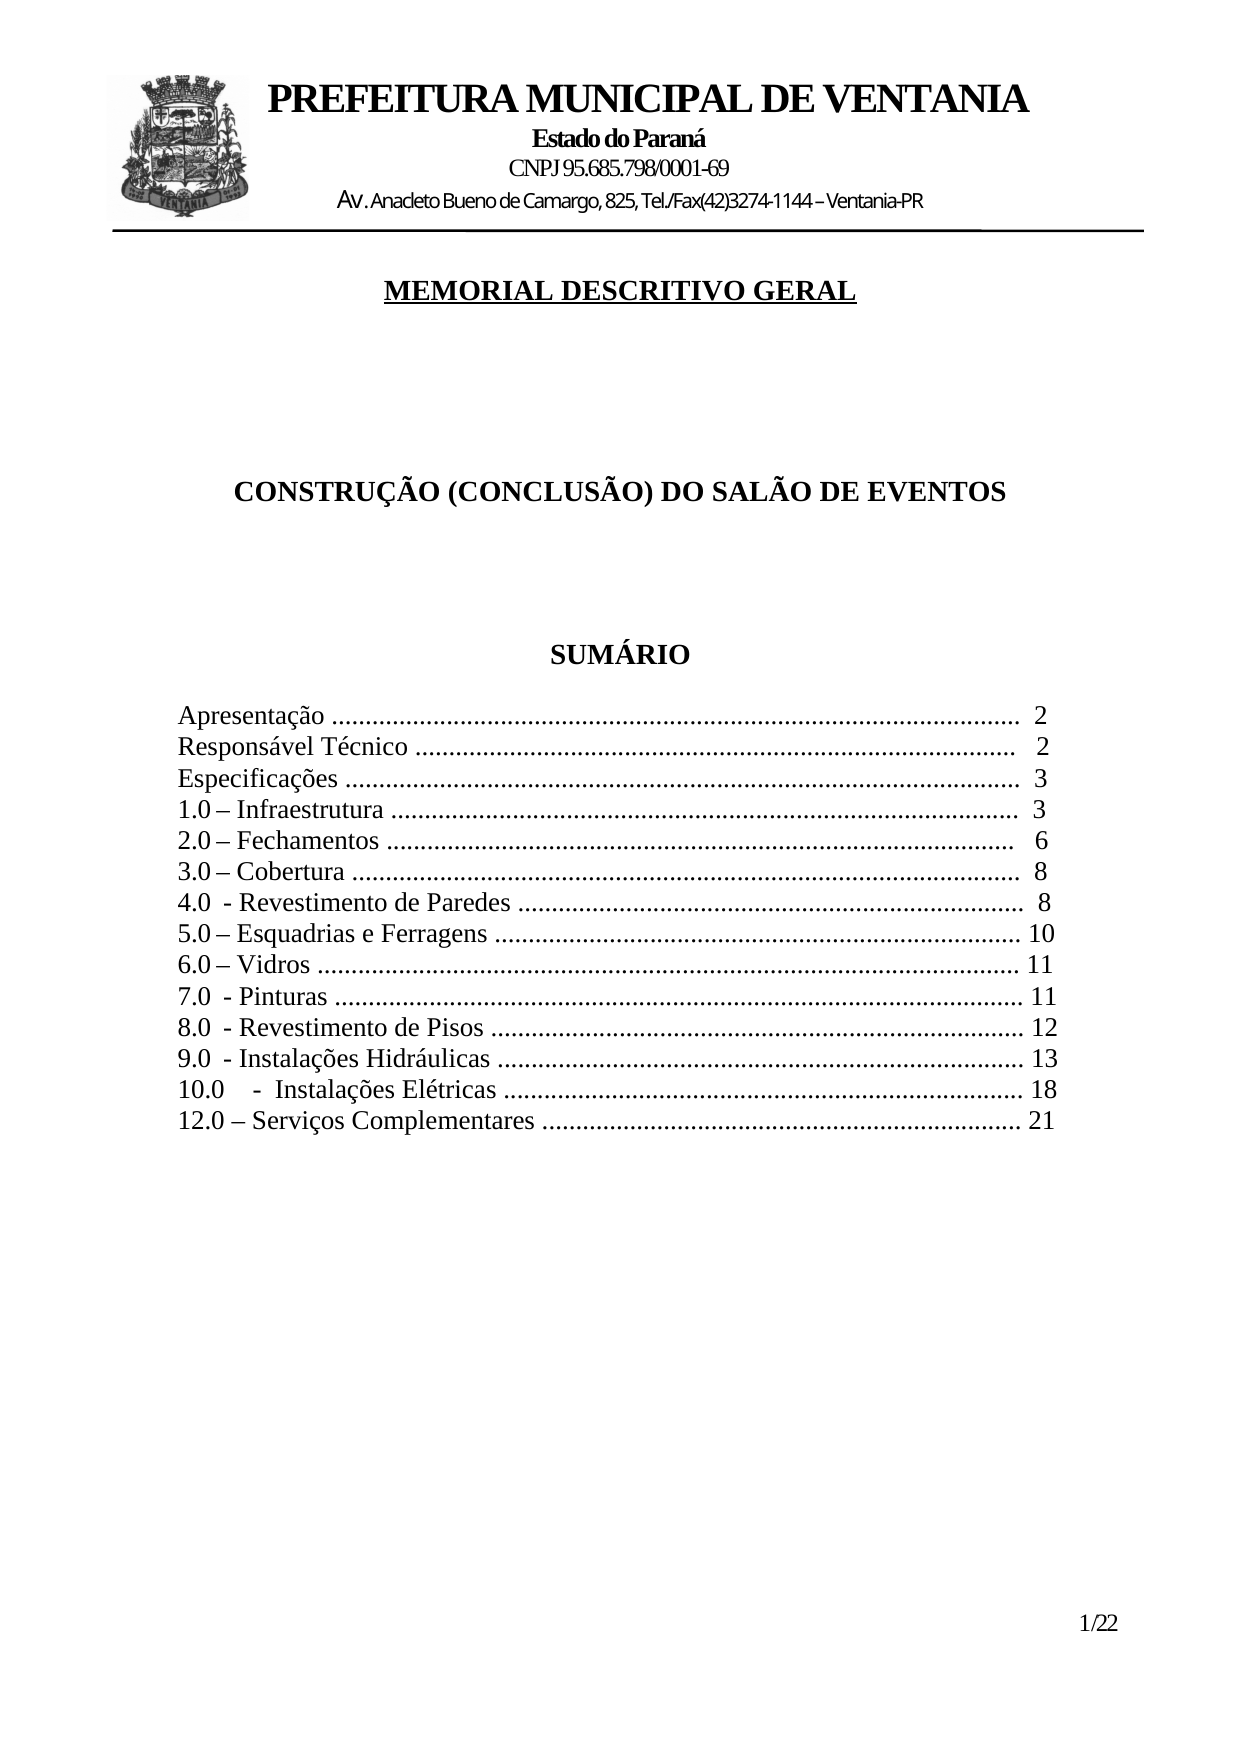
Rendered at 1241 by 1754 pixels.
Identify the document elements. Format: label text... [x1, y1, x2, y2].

title Responsável Técnico ......................................................................................... 2 [177, 731, 1063, 762]
title – Vidros ........................................................................................................ 11 [177, 948, 1063, 980]
title SUMÁRIO [177, 637, 1063, 671]
title Especificações .................................................................................................... 3 [177, 762, 1063, 793]
title – Fechamentos ............................................................................................. 6 [177, 824, 1063, 855]
title – Esquadrias e Ferragens .............................................................................. 10 [177, 917, 1063, 948]
title CONSTRUÇÃO (CONCLUSÃO) DO SALÃO DE EVENTOS [177, 474, 1063, 508]
title - Revestimento de Paredes ........................................................................... 8 [177, 886, 1063, 917]
title MEMORIAL DESCRITIVO GERAL [177, 273, 1063, 306]
title - Revestimento de Pisos ............................................................................... 12 [177, 1011, 1063, 1042]
title – Cobertura ................................................................................................... 8 [177, 855, 1063, 886]
title - Instalações Hidráulicas .............................................................................. 13 [177, 1042, 1063, 1073]
title - Instalações Elétricas ............................................................................. 18 [177, 1073, 1063, 1104]
title - Pinturas ...................................................................................................... 11 [177, 980, 1063, 1011]
title Apresentação ...................................................................................................... 2 [177, 699, 1063, 731]
title 12.0 – Serviços Complementares ....................................................................... 21 [177, 1104, 1063, 1135]
title – Infraestrutura ............................................................................................. 3 [177, 793, 1063, 824]
